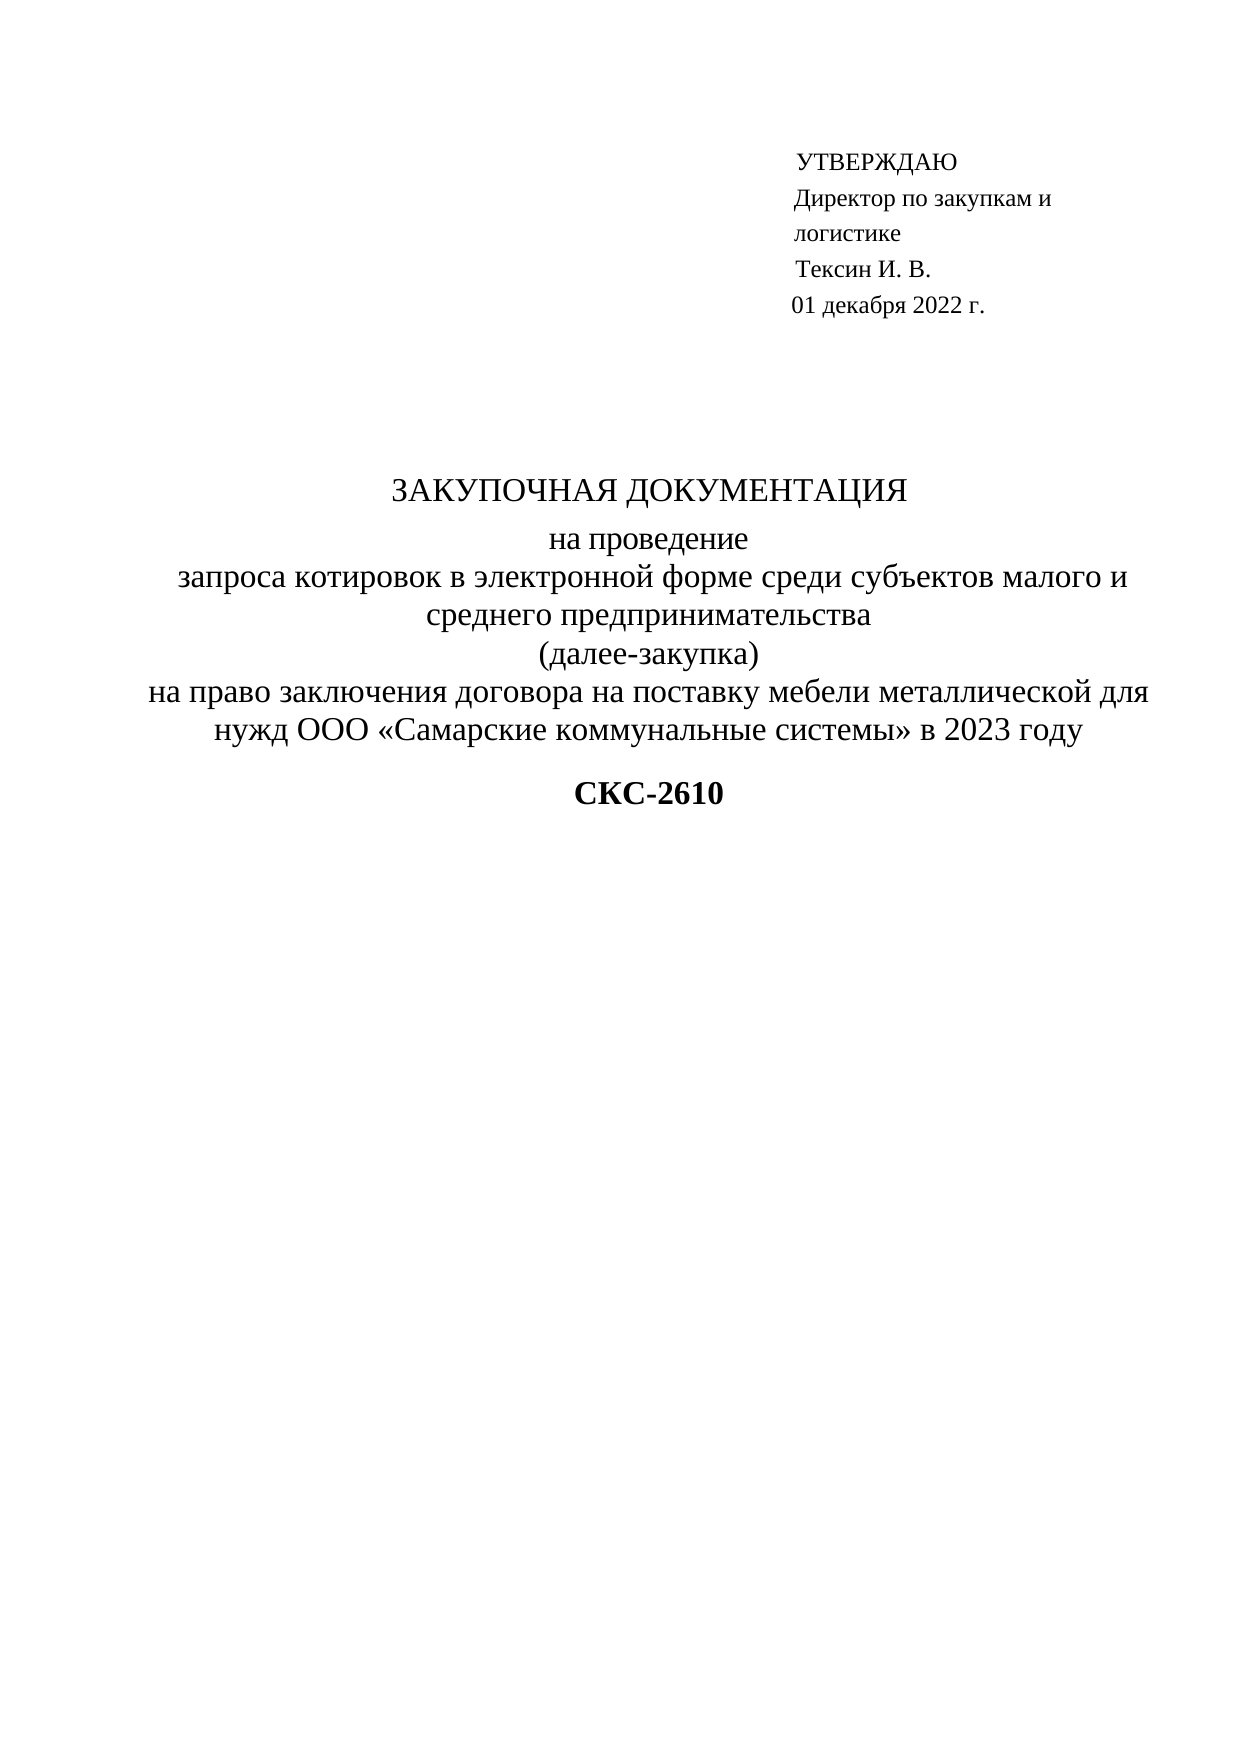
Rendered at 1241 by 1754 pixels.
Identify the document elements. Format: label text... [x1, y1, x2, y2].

text Директор по закупкам и [131, 183, 1168, 211]
text запроса котировок в электронной форме среди субъектов малого и среднего предпринимательства [131, 556, 1166, 633]
text (далее-закупка) [131, 633, 1166, 671]
text на право заключения договора на поставку мебели металлической для нужд ООО «Самарские коммунальные системы» в 2023 году [131, 671, 1166, 748]
text СКС-2610 [131, 773, 1166, 811]
text Тексин И. В. [131, 254, 1168, 283]
text логистике [131, 218, 1168, 247]
text 01 декабря 2022 г. [131, 290, 1168, 319]
text на проведение [131, 518, 1166, 556]
text ЗАКУПОЧНАЯ ДОКУМЕНТАЦИЯ [131, 470, 1168, 508]
text УТВЕРЖДАЮ [796, 147, 1168, 175]
